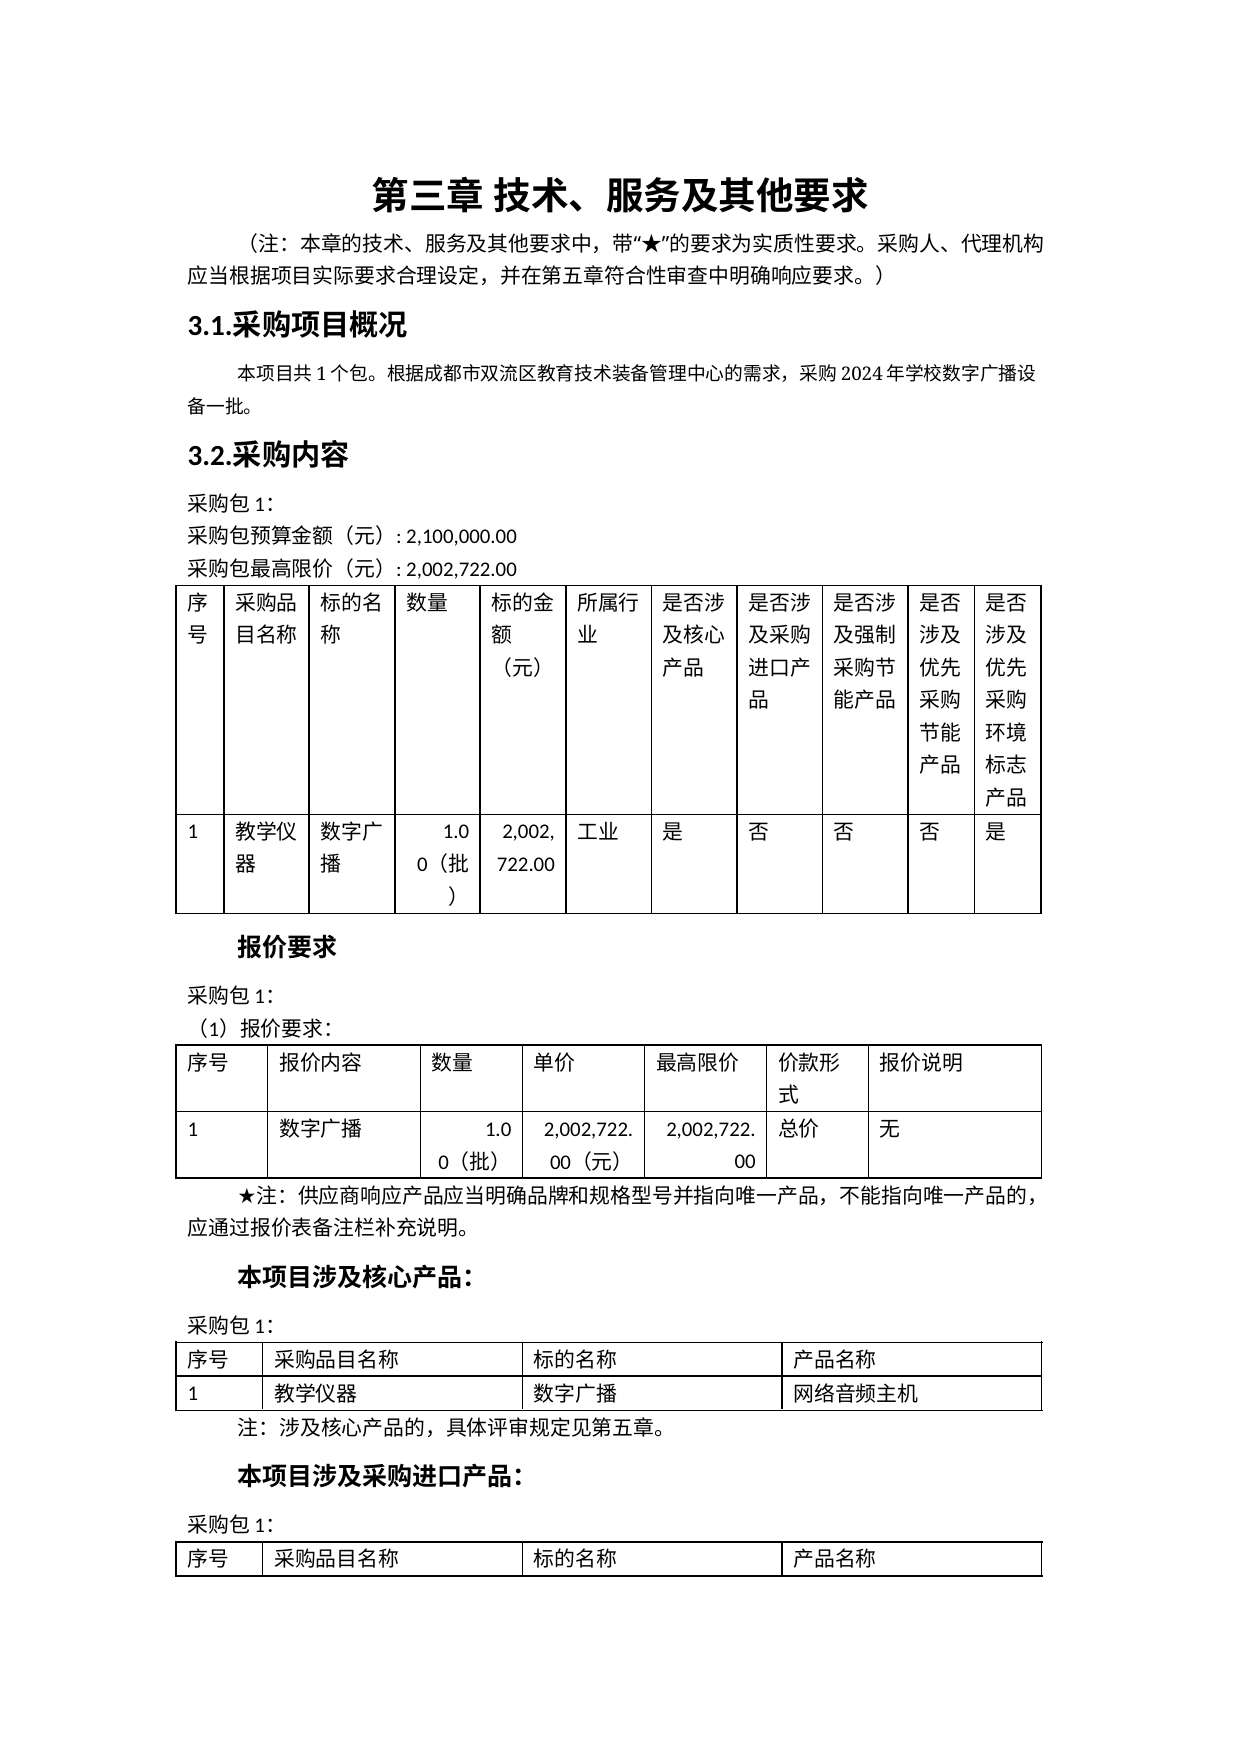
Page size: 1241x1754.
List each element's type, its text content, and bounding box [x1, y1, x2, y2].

table_header 单价 [523, 1046, 644, 1111]
table_header 报价内容 [268, 1046, 420, 1111]
table_cell 1 [177, 1377, 262, 1409]
table_header 序号 [177, 1543, 262, 1575]
text 采购包1： [187, 1508, 1053, 1541]
table_cell 2,002,722.00 [481, 815, 565, 913]
table_cell 1.00（批） [421, 1112, 522, 1177]
text 本项目涉及采购进口产品： [187, 1443, 1053, 1508]
text 注：涉及核心产品的，具体评审规定见第五章。 [187, 1411, 1053, 1443]
table_cell 数字广播 [268, 1112, 420, 1177]
text 采购包1： [187, 1309, 1053, 1341]
table_cell 是 [652, 815, 736, 913]
table_header 采购品目名称 [263, 1543, 522, 1575]
table_header 所属行业 [567, 586, 651, 813]
table_header 产品名称 [783, 1343, 1041, 1375]
table_header 标的名称 [523, 1343, 781, 1375]
table_cell 无 [869, 1112, 1041, 1177]
table_cell 教学仪器 [263, 1377, 522, 1409]
table_cell 否 [738, 815, 822, 913]
table_header 是否涉及优先采购环境标志产品 [975, 586, 1040, 813]
text 报价要求 [187, 914, 1053, 979]
table_cell 网络音频主机 [783, 1377, 1041, 1409]
text 本项目共1个包。根据成都市双流区教育技术装备管理中心的需求，采购2024年学校数字广播设备一批。 [187, 357, 1053, 422]
table_cell 工业 [567, 815, 651, 913]
table_header 产品名称 [783, 1543, 1041, 1575]
table_cell 1.00（批） [396, 815, 479, 913]
table_header 序号 [177, 1046, 267, 1111]
table_header 最高限价 [645, 1046, 766, 1111]
table_header 价款形式 [767, 1046, 868, 1111]
text 采购包最高限价（元）: 2,002,722.00 [187, 552, 1053, 584]
table_cell 数字广播 [523, 1377, 781, 1409]
text 3.1.采购项目概况 [187, 292, 1053, 357]
table_header 标的名称 [523, 1543, 781, 1575]
table_header 采购品目名称 [225, 586, 308, 813]
text 第三章 技术、服务及其他要求 [187, 162, 1053, 227]
text 3.2.采购内容 [187, 422, 1053, 487]
table_cell 否 [909, 815, 974, 913]
text （注：本章的技术、服务及其他要求中，带“★”的要求为实质性要求。采购人、代理机构应当根据项目实际要求合理设定，并在第五章符合性审查中明确响应要求。） [187, 227, 1053, 292]
table_cell 总价 [767, 1112, 868, 1177]
text 采购包1： [187, 487, 1053, 519]
table_header 是否涉及采购进口产品 [738, 586, 822, 813]
table_header 数量 [421, 1046, 522, 1111]
text 本项目涉及核心产品： [187, 1244, 1053, 1309]
table_cell 1 [177, 1112, 267, 1177]
table_cell 2,002,722.00 [645, 1112, 766, 1177]
table_cell 教学仪器 [225, 815, 308, 913]
table_header 是否涉及优先采购节能产品 [909, 586, 974, 813]
table_cell 1 [177, 815, 223, 913]
table_header 采购品目名称 [263, 1343, 522, 1375]
table_header 数量 [396, 586, 479, 813]
table_cell 是 [975, 815, 1040, 913]
table_header 标的名称 [310, 586, 394, 813]
table_header 是否涉及核心产品 [652, 586, 736, 813]
table_header 标的金额 （元） [481, 586, 565, 813]
text 采购包预算金额（元）: 2,100,000.00 [187, 519, 1053, 552]
table_header 序号 [177, 586, 223, 813]
table_cell 否 [823, 815, 907, 913]
table_cell 数字广播 [310, 815, 394, 913]
text ★注：供应商响应产品应当明确品牌和规格型号并指向唯一产品，不能指向唯一产品的，应通过报价表备注栏补充说明。 [187, 1179, 1053, 1244]
table_header 是否涉及强制采购节能产品 [823, 586, 907, 813]
table_header 序号 [177, 1343, 262, 1375]
table_header 报价说明 [869, 1046, 1041, 1111]
text 采购包1： [187, 979, 1053, 1012]
text （1）报价要求： [187, 1012, 1053, 1044]
table_cell 2,002,722.00（元） [523, 1112, 644, 1177]
